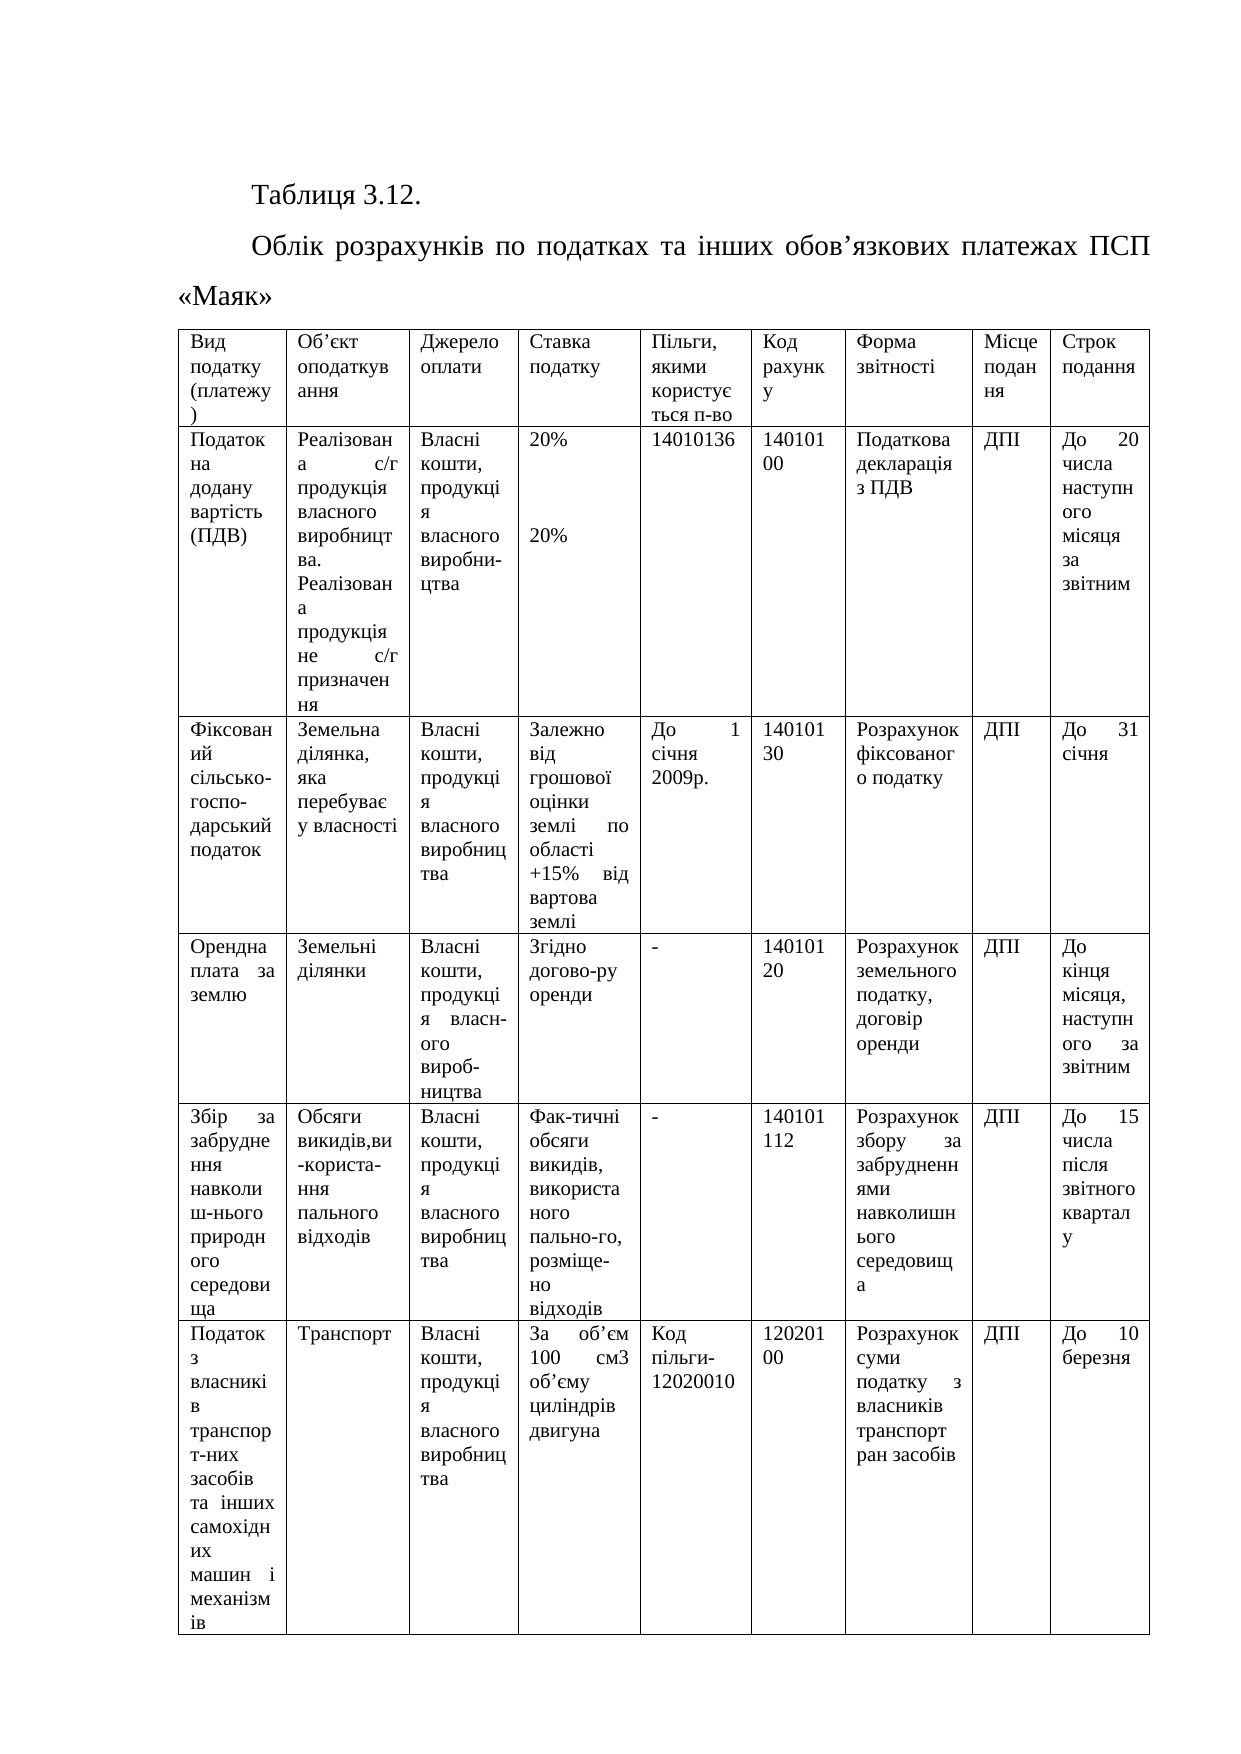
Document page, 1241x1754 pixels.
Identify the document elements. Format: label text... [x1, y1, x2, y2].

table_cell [179, 1321, 286, 1634]
text Таблиця 3.12. [177, 177, 1152, 211]
table_header Форма звітності [846, 330, 972, 426]
table_cell До 1 січня 2009р. [641, 717, 751, 933]
table_cell ДПІ [973, 717, 1050, 933]
table_cell Податкова декларація з ПДВ [846, 427, 972, 716]
table_header Вид податку (платежу) [179, 330, 286, 426]
table_cell До 15 числа після звітного кварталу [1051, 1104, 1149, 1320]
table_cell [519, 1321, 640, 1634]
table_cell 14010120 [752, 934, 845, 1103]
table_cell - [641, 1104, 751, 1320]
table_cell Власні кошти, продукція власного виробництва [410, 1104, 518, 1320]
table_cell Власні кошти, продукція власн-ого вироб-ництва [410, 934, 518, 1103]
table_cell Обсяги викидів,ви-користа-ння пального відходів [287, 1104, 409, 1320]
table_cell Код пільги-12020010 [641, 1321, 751, 1634]
table_cell До 31 січня [1051, 717, 1149, 933]
table_cell 14010130 [752, 717, 845, 933]
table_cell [410, 1321, 518, 1634]
table_cell 12020100 [752, 1321, 845, 1634]
text Облік розрахунків по податках та інших обов’язкових платежах ПСП «Маяк» [177, 228, 1152, 312]
table_cell Розрахунок збору за забрудненнями навколишнього середовища [846, 1104, 972, 1320]
table_cell ДПІ [973, 1321, 1050, 1634]
table_cell До 10 березня [1051, 1321, 1149, 1634]
table_cell 140101112 [752, 1104, 845, 1320]
table_header Джерело оплати [410, 330, 518, 426]
table_cell Згідно догово-ру оренди [519, 934, 640, 1103]
table_cell Залежно від грошової оцінки землі по області +15% від вартова землі [519, 717, 640, 933]
table_cell Фак-тичні обсяги викидів, використаного пально-го, розміще-но відходів [519, 1104, 640, 1320]
table_cell Фіксований сільсько-госпо-дарський податок [179, 717, 286, 933]
table_cell 20% 20% [519, 427, 640, 716]
table_cell 14010136 [641, 427, 751, 716]
table_cell Розрахунок земельного податку, договір оренди [846, 934, 972, 1103]
table_cell Земельні ділянки [287, 934, 409, 1103]
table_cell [846, 1321, 972, 1634]
table_header Строк подання [1051, 330, 1149, 426]
table_cell До 20 числа наступного місяця за звітним [1051, 427, 1149, 716]
table_cell Транспорт [287, 1321, 409, 1634]
table_cell Власні кошти, продукція власного виробни-цтва [410, 427, 518, 716]
table_header Об’єкт оподаткування [287, 330, 409, 426]
table_cell Розрахунок фіксованого податку [846, 717, 972, 933]
table_cell Податок на додану вартість (ПДВ) [179, 427, 286, 716]
table_cell 14010100 [752, 427, 845, 716]
table_cell Власні кошти, продукція власного виробництва [410, 717, 518, 933]
table_cell ДПІ [973, 1104, 1050, 1320]
table_header Код рахунку [752, 330, 845, 426]
table_cell ДПІ [973, 934, 1050, 1103]
table_header Місце подання [973, 330, 1050, 426]
table_cell Реалізована с/г продукція власного виробництва. Реалізована продукція не с/г призначення [287, 427, 409, 716]
table_header Пільги, якими користується п-во [641, 330, 751, 426]
table_cell Збір за забруднення навколиш-нього природного середовища [179, 1104, 286, 1320]
table_cell До кінця місяця, наступного за звітним [1051, 934, 1149, 1103]
table_cell Земельна ділянка, яка перебуває у власності [287, 717, 409, 933]
table_cell Орендна плата за землю [179, 934, 286, 1103]
table_cell ДПІ [973, 427, 1050, 716]
table_header Ставка податку [519, 330, 640, 426]
table_cell - [641, 934, 751, 1103]
